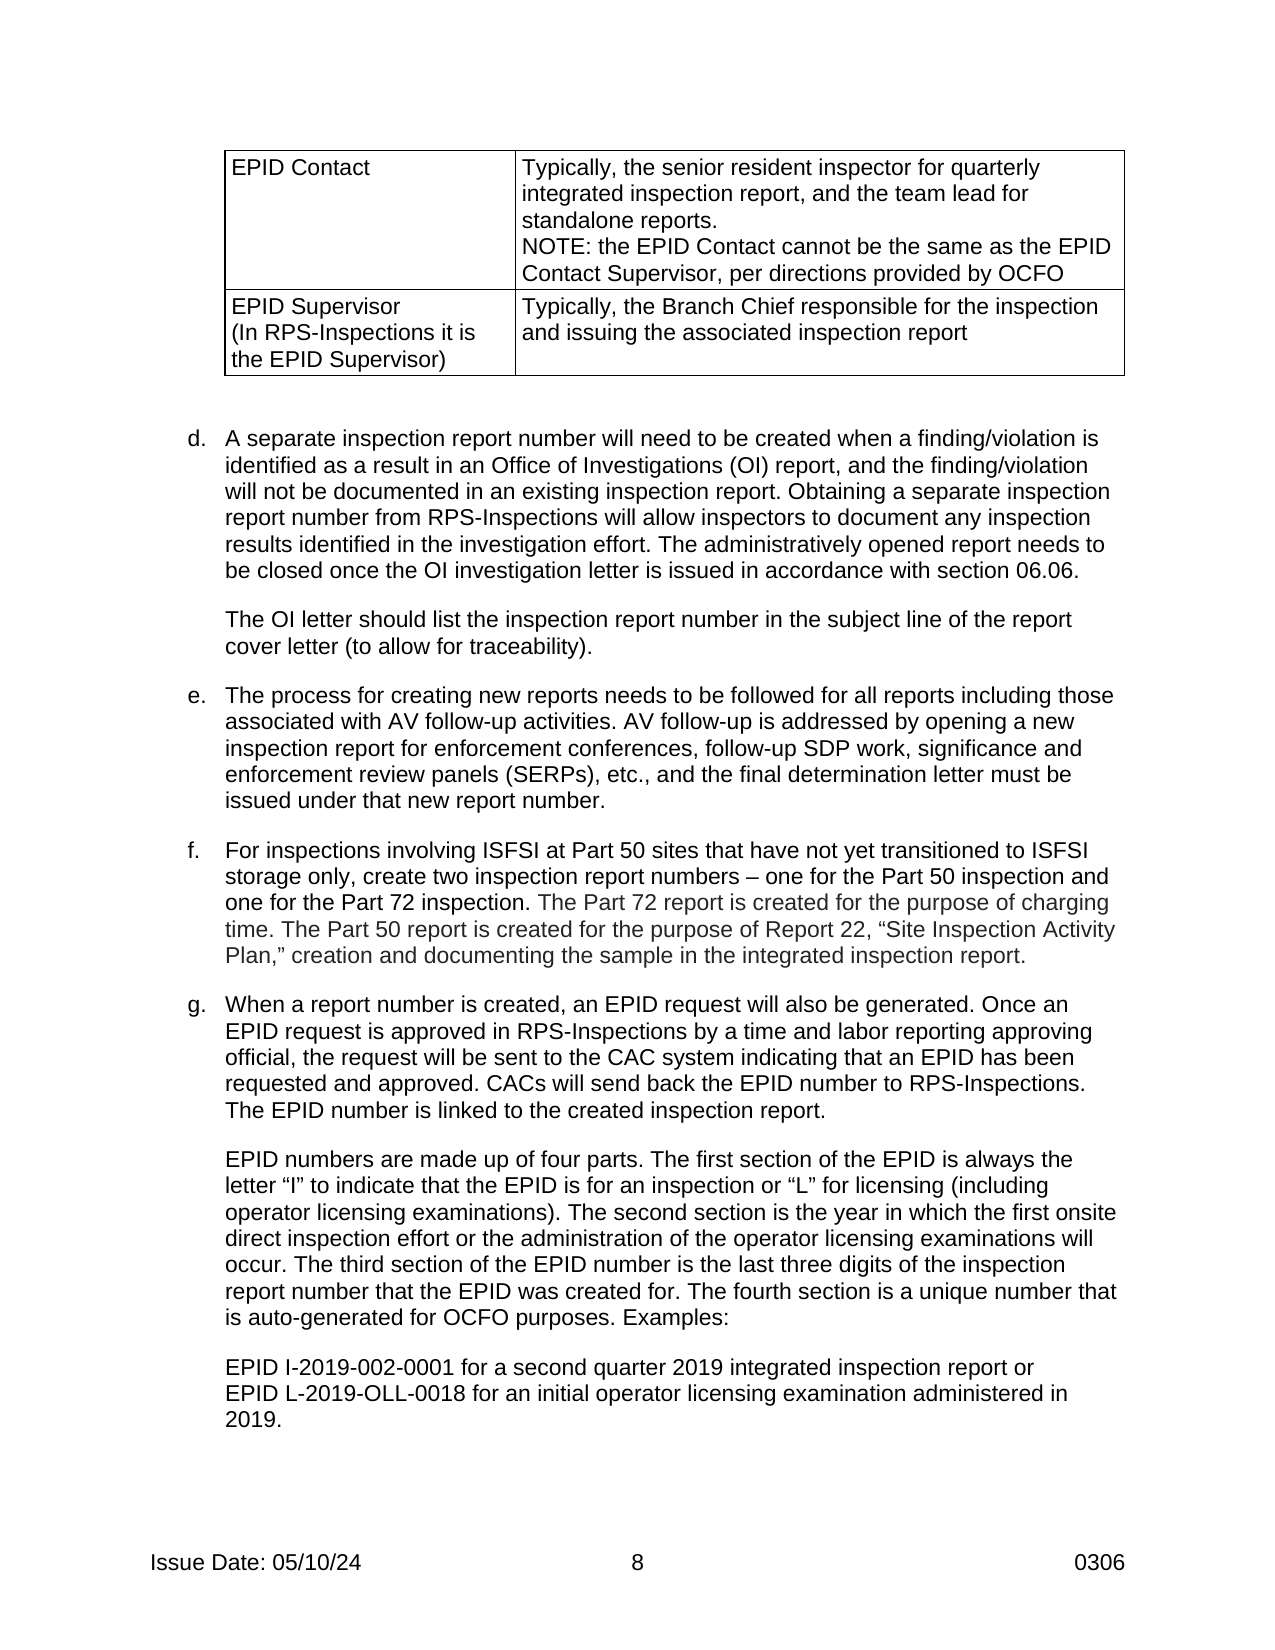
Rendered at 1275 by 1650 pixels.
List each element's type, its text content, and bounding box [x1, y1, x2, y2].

table_cell Typically, the senior resident inspector for quarterly integrated inspection report, and the team lead for standalone reports. NOTE: the EPID Contact cannot be the same as the EPID Contact Supervisor, per directions provided by OCFO [516, 151, 1124, 289]
table_cell Typically, the Branch Chief responsible for the inspection and issuing the associated inspection report [516, 290, 1124, 375]
list For inspections involving ISFSI at Part 50 sites that have not yet transitioned to ISFSI storage only, create two inspection report numbers – one for the Part 50 inspection and one for the Part 72 inspection. The Part 72 report is created for the purpose of charging time. The Part 50 report is created for the purpose of Report 22, “Site Inspection Activity Plan,” creation and documenting the sample in the integrated inspection report. [187, 837, 1125, 968]
list The process for creating new reports needs to be followed for all reports including those associated with AV follow-up activities. AV follow-up is addressed by opening a new inspection report for enforcement conferences, follow-up SDP work, significance and enforcement review panels (SERPs), etc., and the final determination letter must be issued under that new report number. [187, 682, 1125, 814]
text EPID I-2019-002-0001 for a second quarter 2019 integrated inspection report or EPID L-2019-OLL-0018 for an initial operator licensing examination administered in 2019. [225, 1353, 1125, 1432]
table_cell EPID Contact [226, 151, 515, 289]
list A separate inspection report number will need to be created when a finding/violation is identified as a result in an Office of Investigations (OI) report, and the finding/violation will not be documented in an existing inspection report. Obtaining a separate inspection report number from RPS-Inspections will allow inspectors to document any inspection results identified in the investigation effort. The administratively opened report needs to be closed once the OI investigation letter is issued in accordance with section 06.06. [187, 425, 1125, 583]
text EPID numbers are made up of four parts. The first section of the EPID is always the letter “I” to indicate that the EPID is for an inspection or “L” for licensing (including operator licensing examinations). The second section is the year in which the first onsite direct inspection effort or the administration of the operator licensing examinations will occur. The third section of the EPID number is the last three digits of the inspection report number that the EPID was created for. The fourth section is a unique number that is auto-generated for OCFO purposes. Examples: [225, 1146, 1125, 1331]
list When a report number is created, an EPID request will also be generated. Once an EPID request is approved in RPS-Inspections by a time and labor reporting approving official, the request will be sent to the CAC system indicating that an EPID has been requested and approved. CACs will send back the EPID number to RPS-Inspections. The EPID number is linked to the created inspection report. [187, 991, 1125, 1123]
table_cell EPID Supervisor (In RPS-Inspections it is the EPID Supervisor) [226, 290, 515, 375]
text The OI letter should list the inspection report number in the subject line of the report cover letter (to allow for traceability). [225, 606, 1125, 659]
